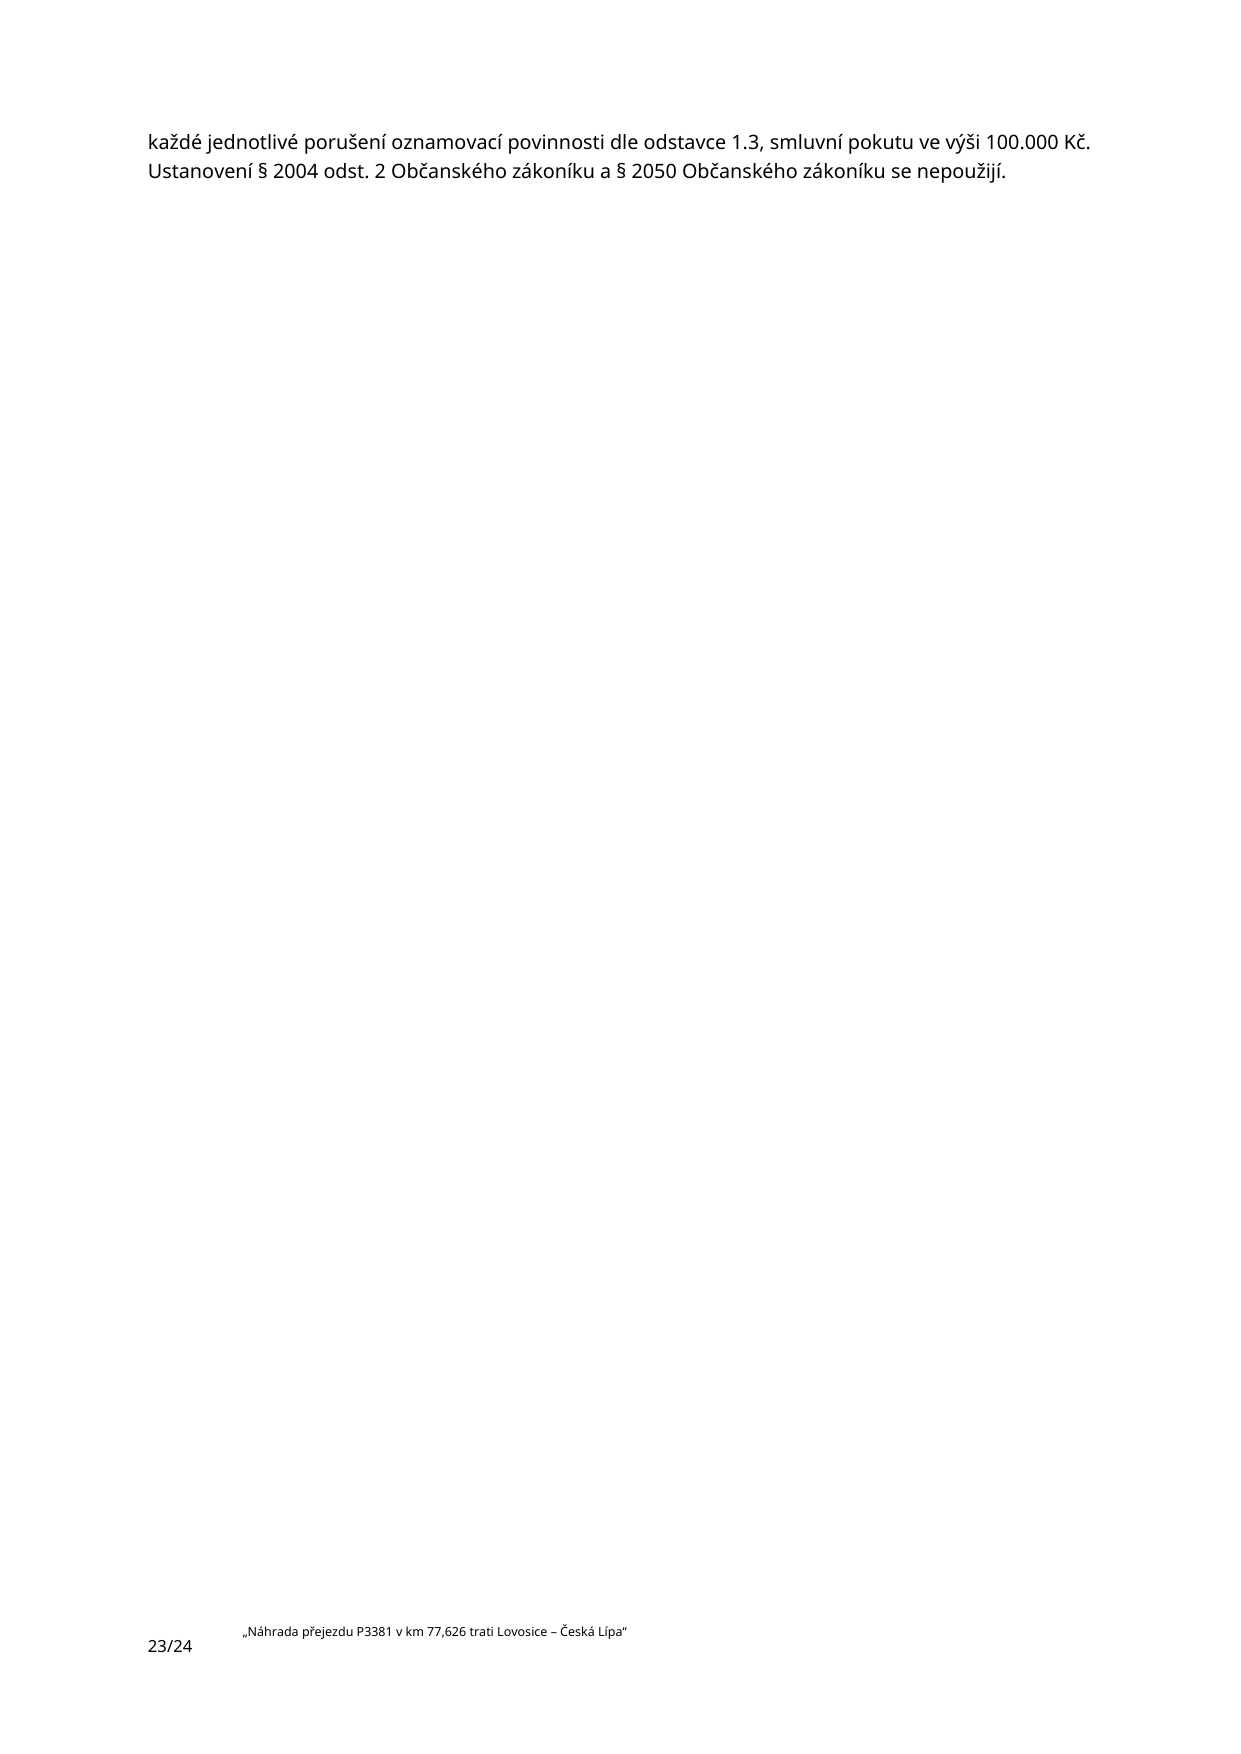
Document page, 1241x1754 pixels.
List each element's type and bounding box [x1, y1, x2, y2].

text [148, 126, 1092, 185]
